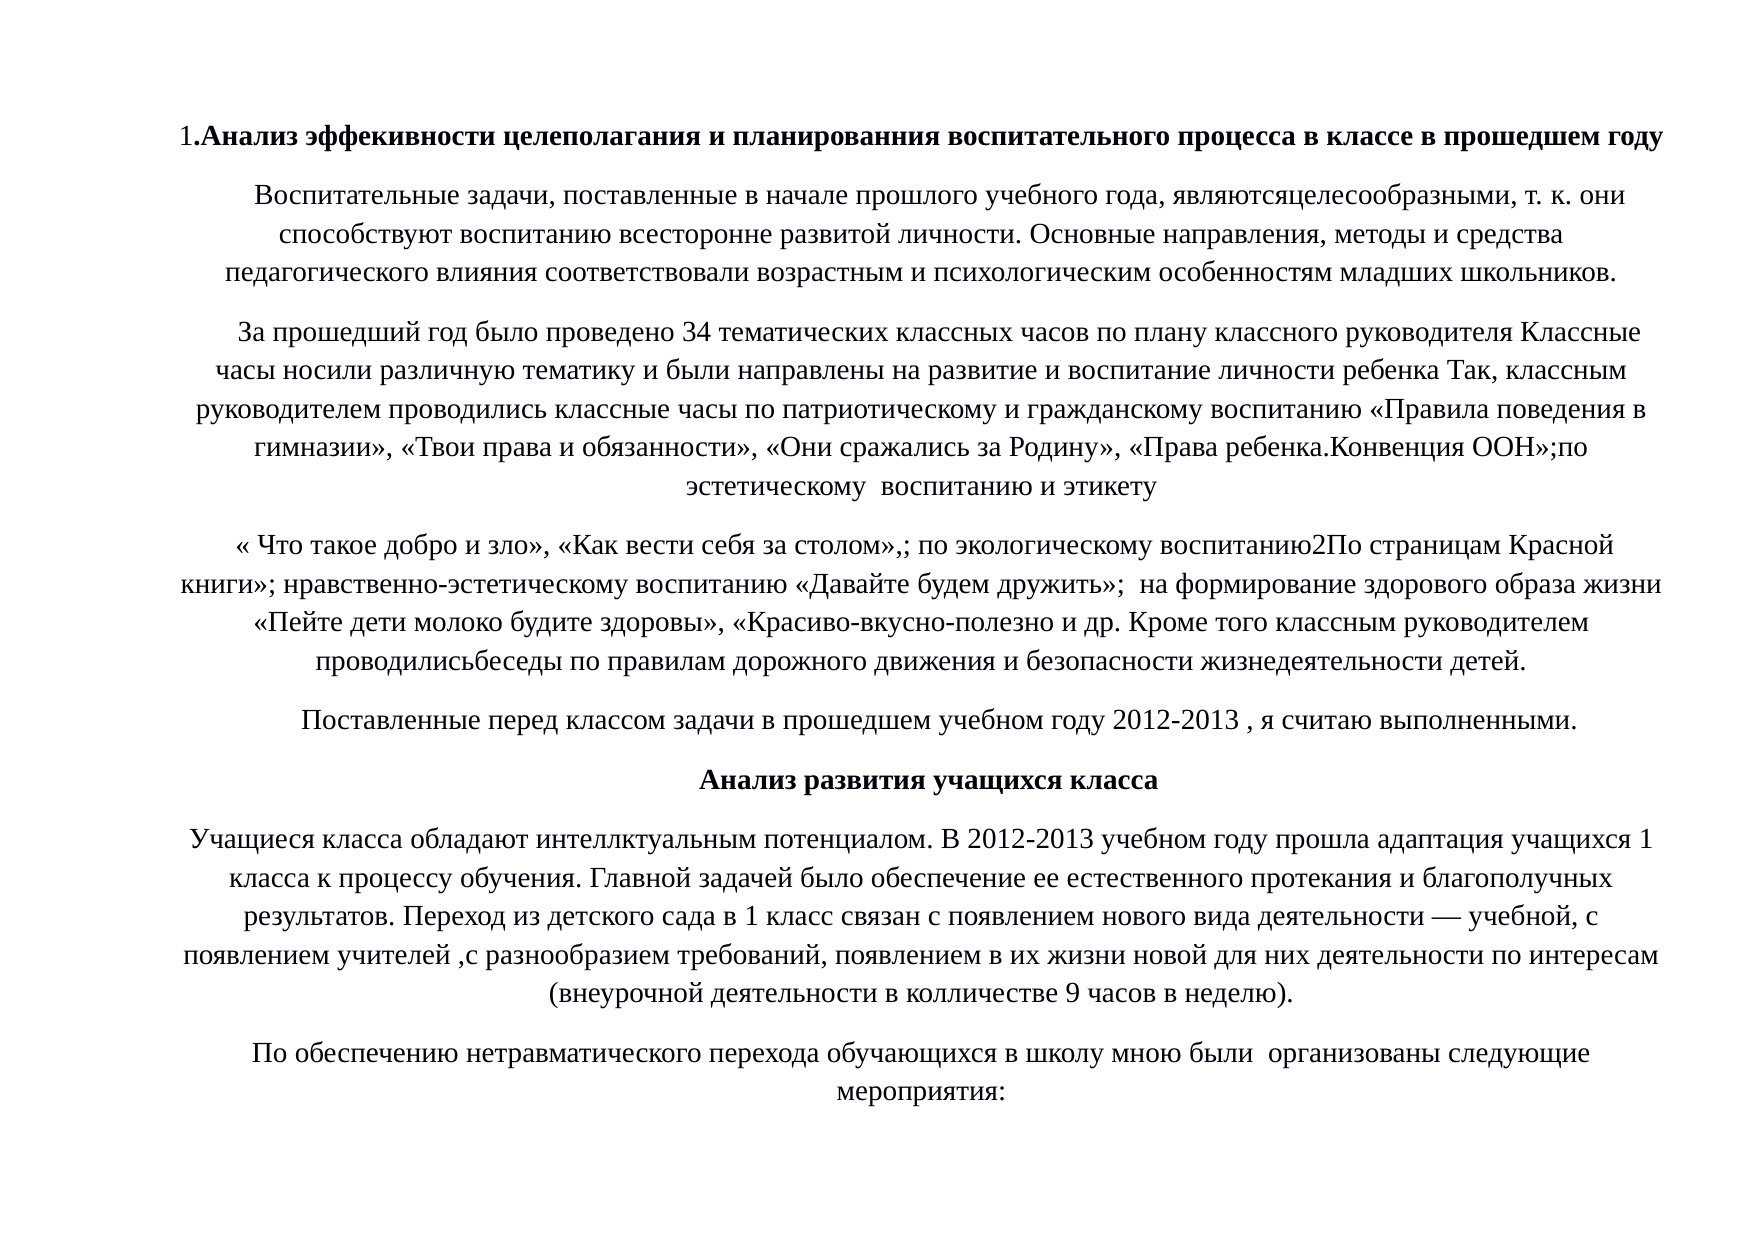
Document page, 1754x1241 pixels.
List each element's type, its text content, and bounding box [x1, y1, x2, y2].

text По обеспечению нетравматического перехода обучающихся в школу мною были организованы следующие мероприятия: [177, 1035, 1665, 1107]
text « Что такое добро и зло», «Как вести себя за столом»,; по экологическому воспитанию2По страницам Красной книги»; нравственно-эстетическому воспитанию «Давайте будем дружить»; на формирование здорового образа жизни «Пейте дети молоко будите здоровы», «Красиво-вкусно-полезно и др. Кроме того классным руководителем проводилисьбеседы по правилам дорожного движения и безопасности жизнедеятельности детей. [177, 527, 1665, 677]
text Воспитательные задачи, поставленные в начале прошлого учебного года, являютсяцелесообразными, т. к. они способствуют воспитанию всесторонне развитой личности. Основные направления, методы и средства педагогического влияния соответствовали возрастным и психологическим особенностям младших школьников. [177, 177, 1665, 288]
text Учащиеся класса обладают интеллктуальным потенциалом. В 2012-2013 учебном году прошла адаптация учащихся 1 класса к процессу обучения. Главной задачей было обеспечение ее естественного протекания и благополучных результатов. Переход из детского сада в 1 класс связан с появлением нового вида деятельности — учебной, с появлением учителей ,с разнообразием требований, появлением в их жизни новой для них деятельности по интересам (внеурочной деятельности в колличестве 9 часов в неделю). [177, 821, 1665, 1009]
text За прошедший год было проведено 34 тематических классных часов по плану классного руководителя Классные часы носили различную тематику и были направлены на развитие и воспитание личности ребенка Так, классным руководителем проводились классные часы по патриотическому и гражданскому воспитанию «Правила поведения в гимназии», «Твои права и обязанности», «Они сражались за Родину», «Права ребенка.Конвенция ООН»;по эстетическому воспитанию и этикету [177, 314, 1665, 502]
text 1.Анализ эффекивности целеполагания и планированния воспитательного процесса в классе в прошедшем году [177, 118, 1665, 152]
text Поставленные перед классом задачи в прошедшем учебном году 2012-2013 , я считаю выполненными. [177, 702, 1665, 736]
text Анализ развития учащихся класса [177, 762, 1665, 795]
